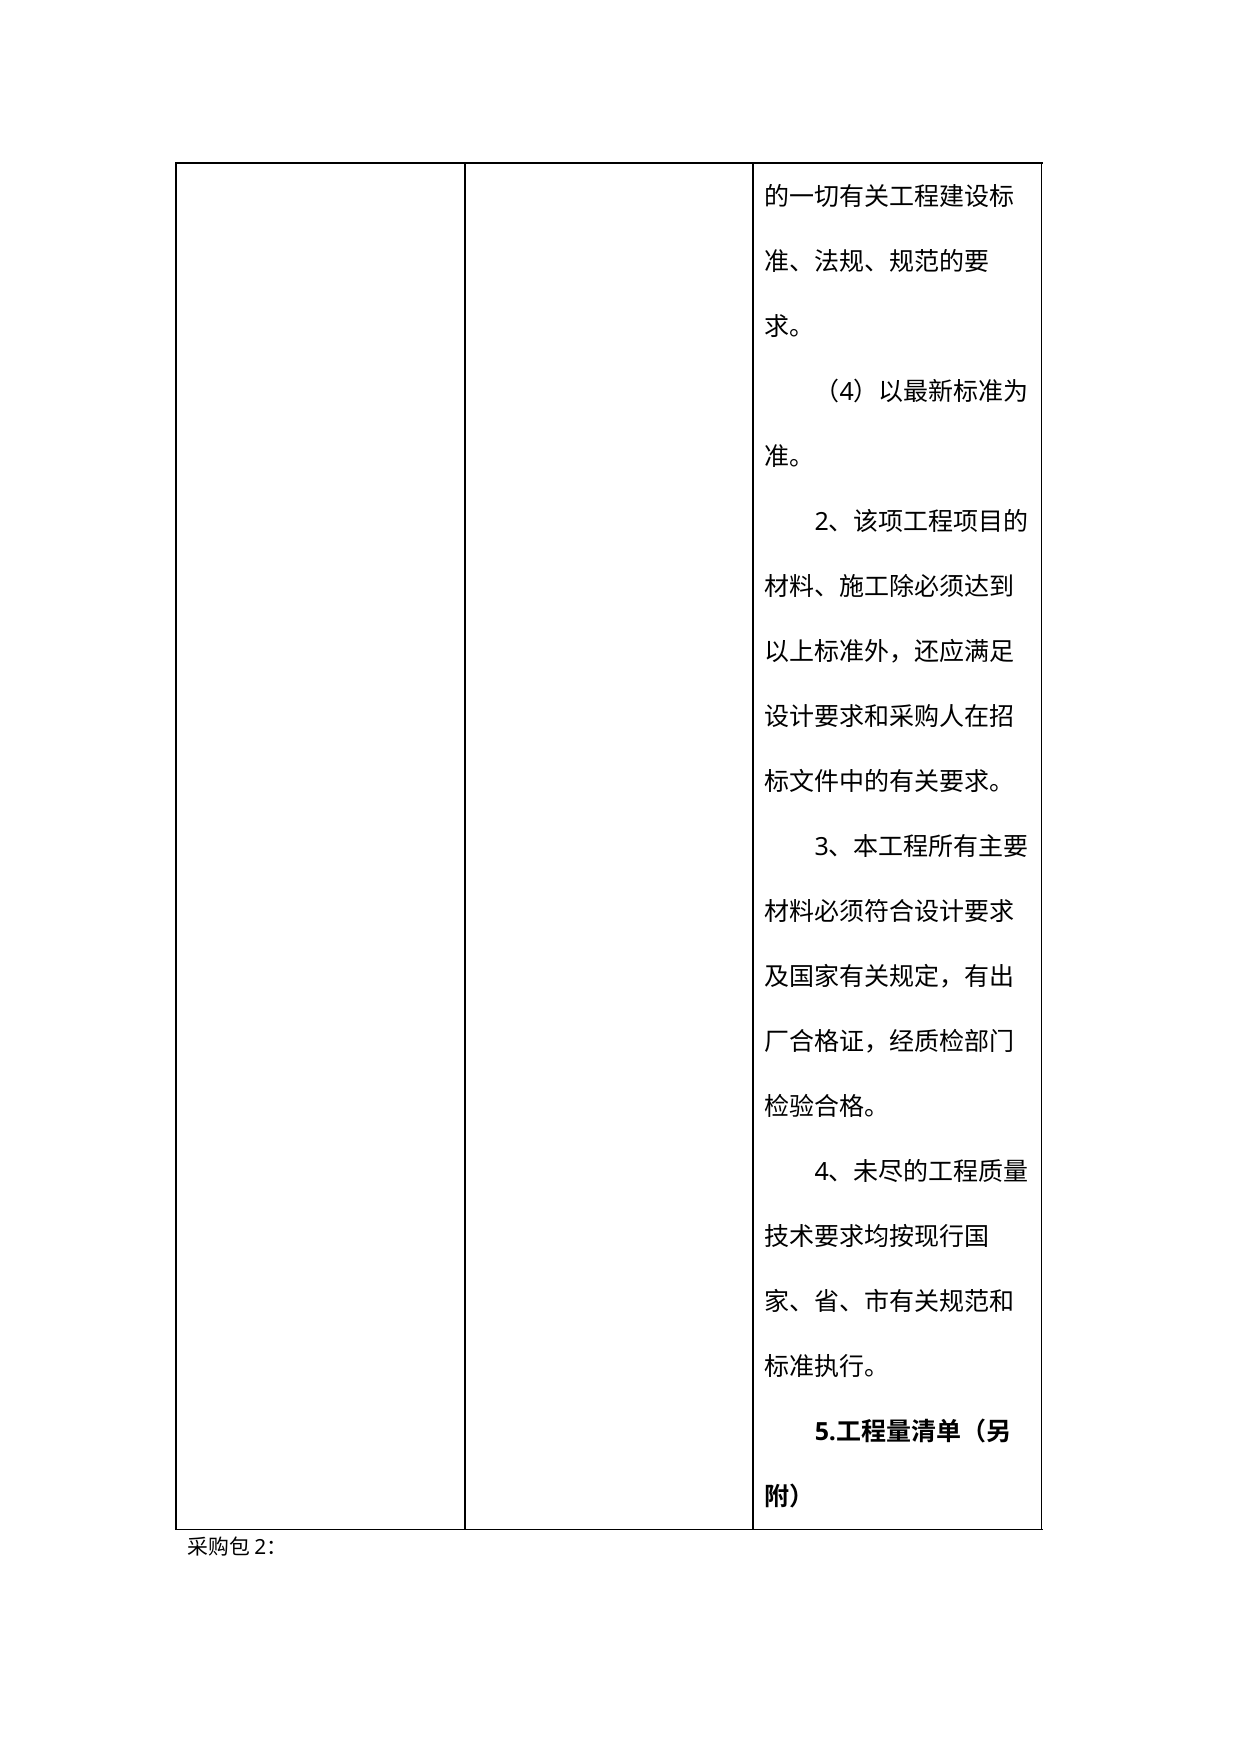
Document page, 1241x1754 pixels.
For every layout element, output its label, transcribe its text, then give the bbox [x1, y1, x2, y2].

text 采购包2： [187, 1530, 1053, 1563]
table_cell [754, 164, 1041, 1528]
table_cell 3 [177, 164, 464, 1528]
table_cell [466, 164, 752, 1528]
